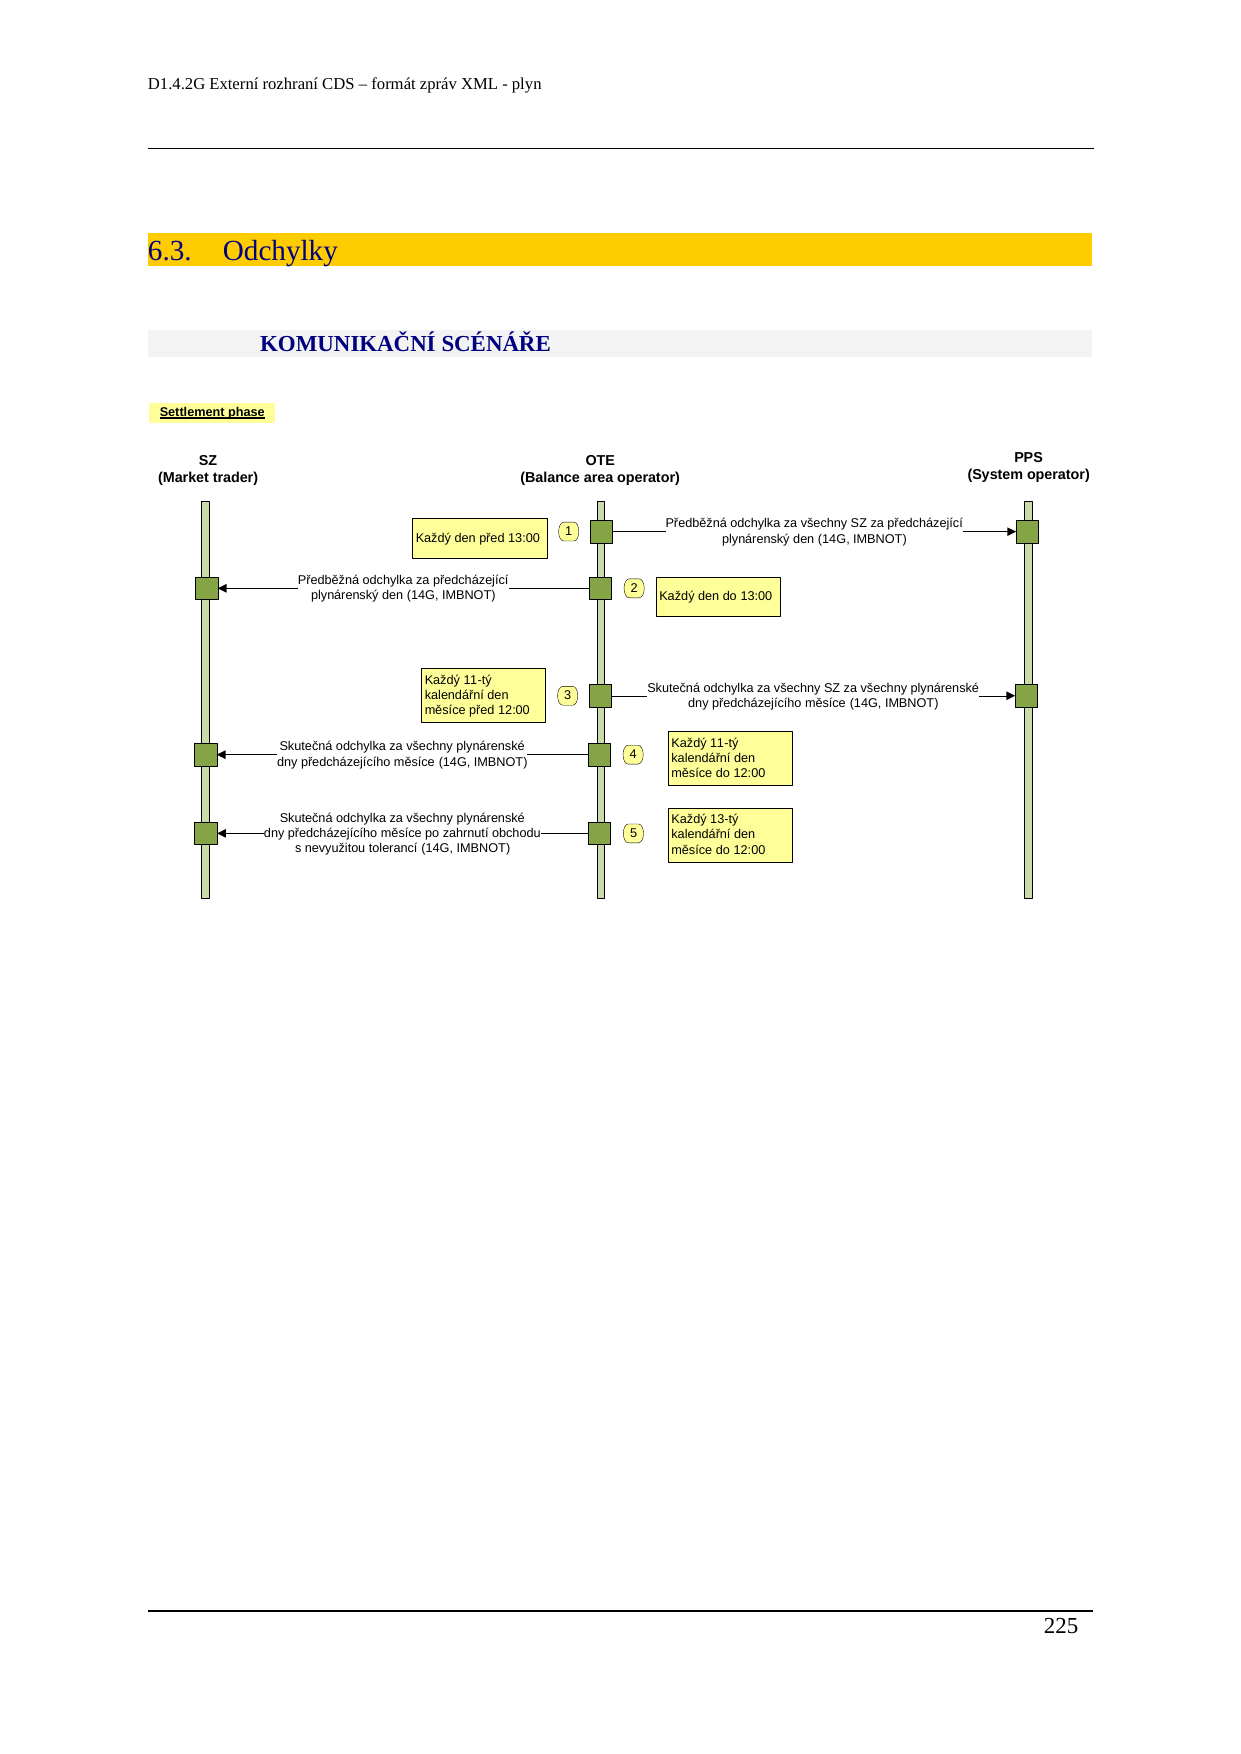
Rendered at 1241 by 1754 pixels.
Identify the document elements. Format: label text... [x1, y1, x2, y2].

subtitle Komunikační scénáře [148, 330, 1092, 357]
subtitle Odchylky [148, 233, 1092, 266]
